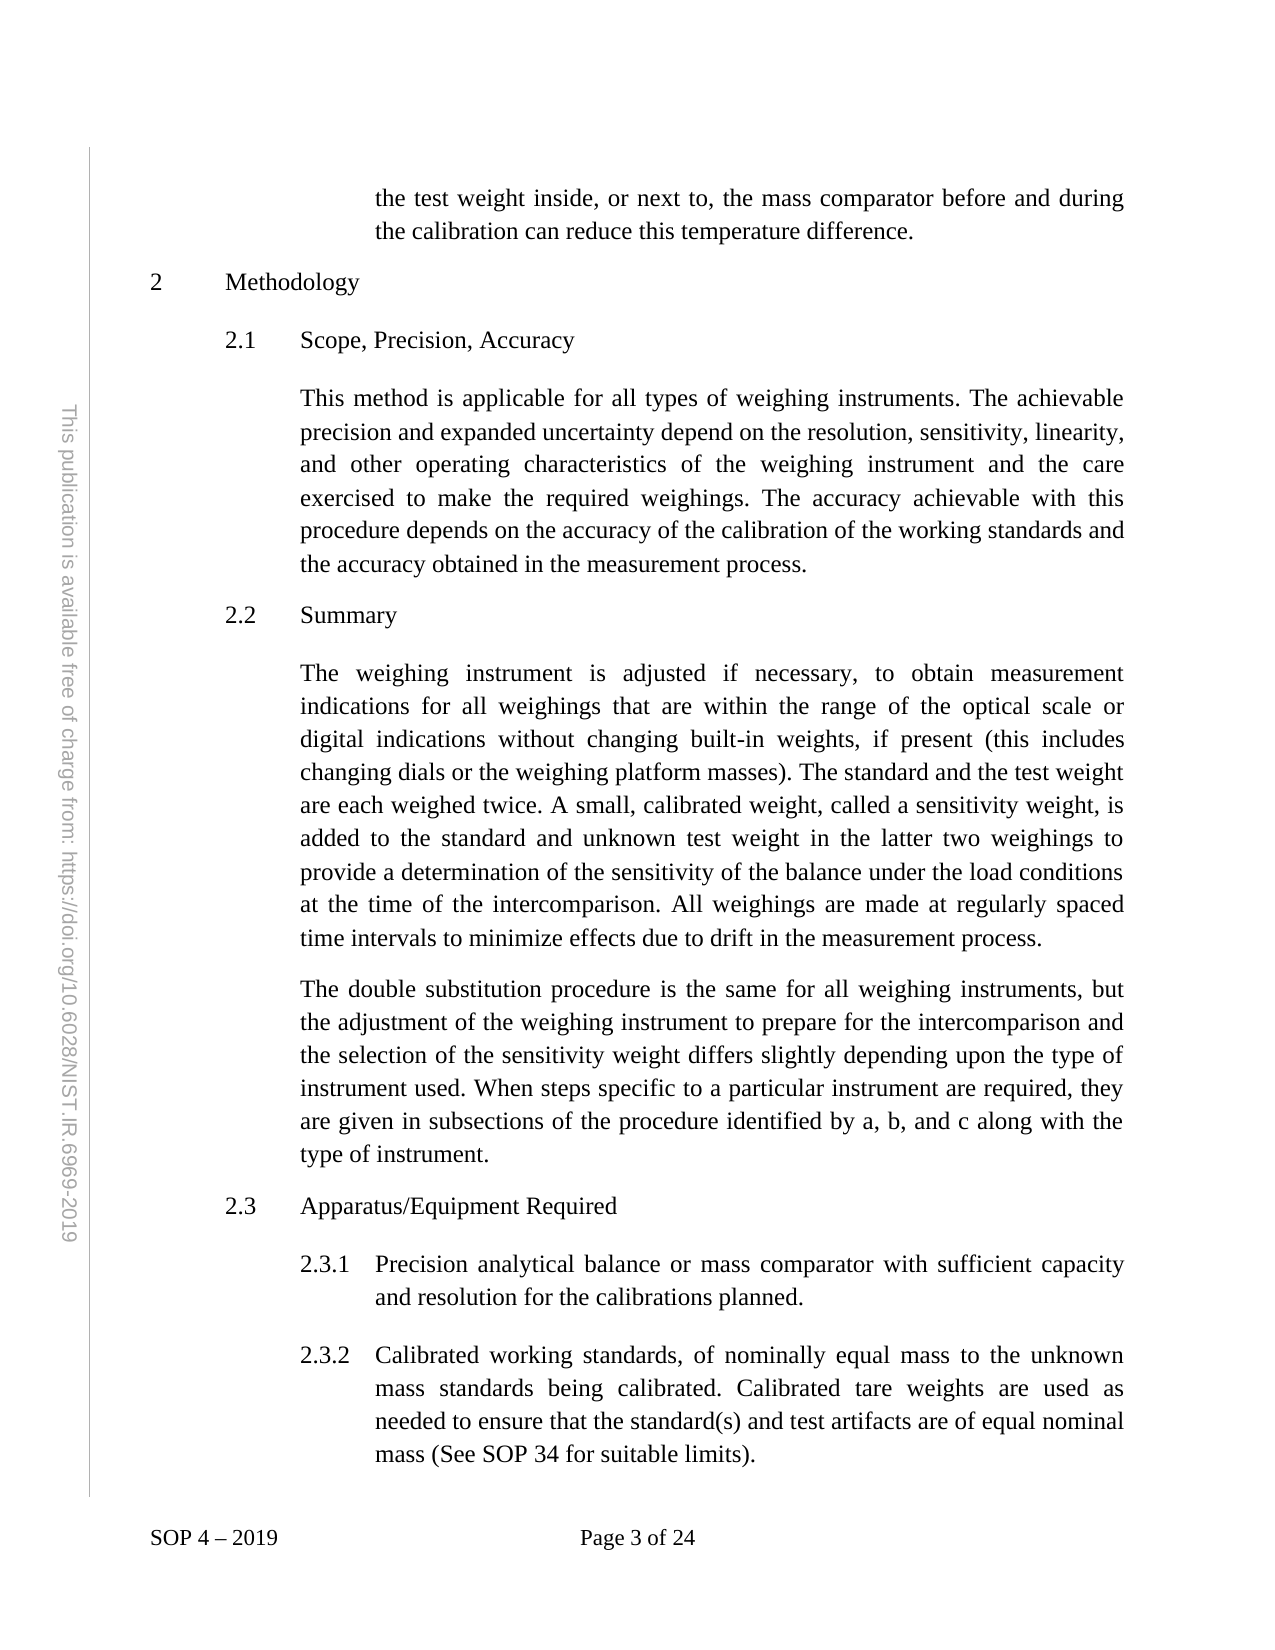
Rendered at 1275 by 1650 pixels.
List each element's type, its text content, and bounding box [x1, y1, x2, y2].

text The weighing instrument is adjusted if necessary, to obtain measurement indications for all weighings that are within the range of the optical scale or digital indications without changing built-in weights, if present (this includes changing dials or the weighing platform masses). The standard and the test weight are each weighed twice. A small, calibrated weight, called a sensitivity weight, is added to the standard and unknown test weight in the latter two weighings to provide a determination of the sensitivity of the balance under the load conditions at the time of the intercomparison. All weighings are made at regularly spaced time intervals to minimize effects due to drift in the measurement process. [300, 658, 1125, 951]
subtitle Apparatus/Equipment Required [225, 1191, 1125, 1220]
subtitle Methodology [150, 267, 1125, 296]
text The double substitution procedure is the same for all weighing instruments, but the adjustment of the weighing instrument to prepare for the intercomparison and the selection of the sensitivity weight differs slightly depending upon the type of instrument used. When steps specific to a particular instrument are required, they are given in subsections of the procedure identified by a, b, and c along with the type of instrument. [300, 974, 1125, 1168]
text This method is applicable for all types of weighing instruments. The achievable precision and expanded uncertainty depend on the resolution, sensitivity, linearity, and other operating characteristics of the weighing instrument and the care exercised to make the required weighings. The accuracy achievable with this procedure depends on the accuracy of the calibration of the working standards and the accuracy obtained in the measurement process. [300, 383, 1125, 577]
subtitle Summary [225, 600, 1125, 629]
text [375, 183, 1125, 244]
subtitle Calibrated working standards, of nominally equal mass to the unknown mass standards being calibrated. Calibrated tare weights are used as needed to ensure that the standard(s) and test artifacts are of equal nominal mass (See SOP 34 for suitable limits). [300, 1340, 1125, 1468]
subtitle Precision analytical balance or mass comparator with sufficient capacity and resolution for the calibrations planned. [300, 1249, 1125, 1311]
subtitle Scope, Precision, Accuracy [225, 326, 1125, 354]
